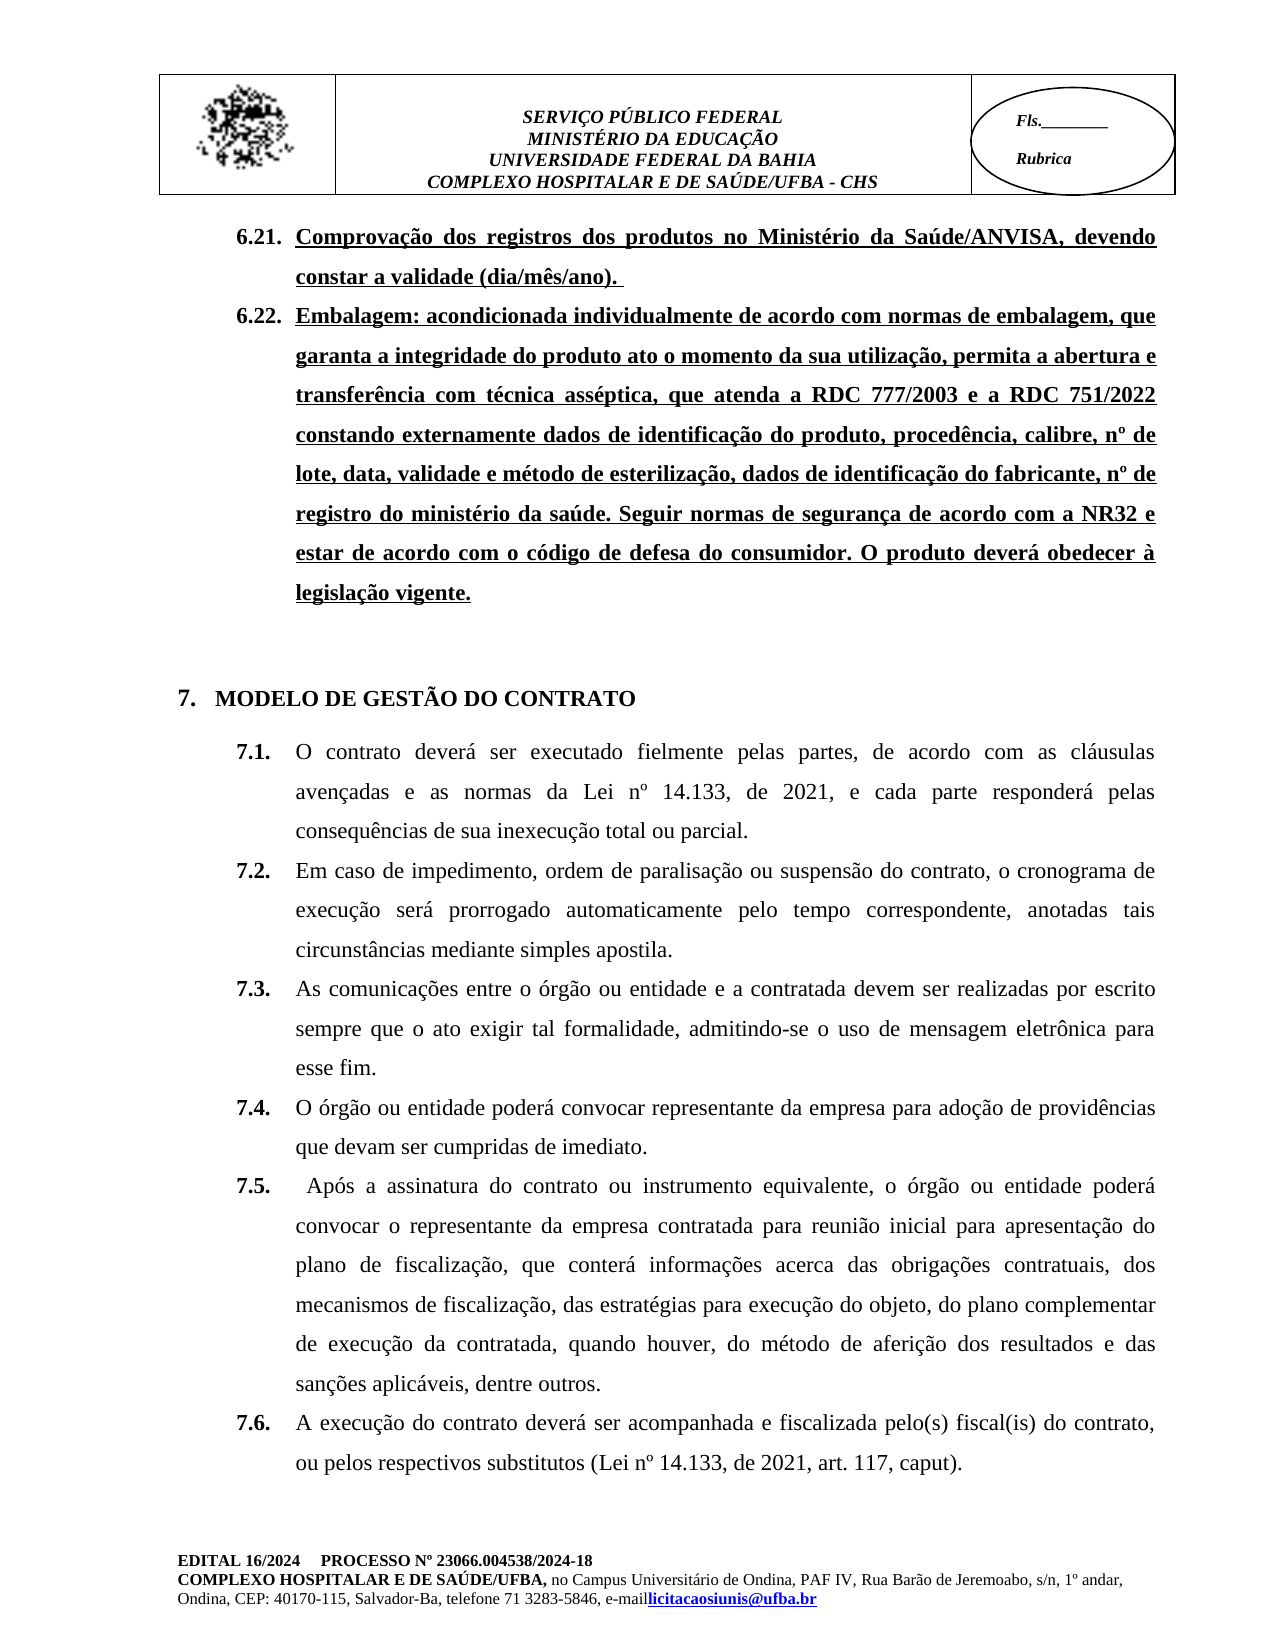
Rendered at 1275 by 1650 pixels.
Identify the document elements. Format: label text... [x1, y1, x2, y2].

list Comprovação dos registros dos produtos no Ministério da Saúde/ANVISA, devendo constar a validade (dia/mês/ano). [236, 223, 1157, 289]
list O órgão ou entidade poderá convocar representante da empresa para adoção de providências que devam ser cumpridas de imediato. [236, 1094, 1157, 1159]
list Em caso de impedimento, ordem de paralisação ou suspensão do contrato, o cronograma de execução será prorrogado automaticamente pelo tempo correspondente, anotadas tais circunstâncias mediante simples apostila. [236, 857, 1157, 962]
list A execução do contrato deverá ser acompanhada e fiscalizada pelo(s) fiscal(is) do contrato, ou pelos respectivos substitutos (Lei nº 14.133, de 2021, art. 117, caput). [236, 1409, 1157, 1475]
list As comunicações entre o órgão ou entidade e a contratada devem ser realizadas por escrito sempre que o ato exigir tal formalidade, admitindo-se o uso de mensagem eletrônica para esse fim. [236, 975, 1157, 1081]
list MODELO DE GESTÃO DO CONTRATO [177, 683, 1157, 711]
list Após a assinatura do contrato ou instrumento equivalente, o órgão ou entidade poderá convocar o representante da empresa contratada para reunião inicial para apresentação do plano de fiscalização, que conterá informações acerca das obrigações contratuais, dos mecanismos de fiscalização, das estratégias para execução do objeto, do plano complementar de execução da contratada, quando houver, do método de aferição dos resultados e das sanções aplicáveis, dentre outros. [236, 1173, 1157, 1396]
list Embalagem: acondicionada individualmente de acordo com normas de embalagem, que garanta a integridade do produto ato o momento da sua utilização, permita a abertura e transferência com técnica asséptica, que atenda a RDC 777/2003 e a RDC 751/2022 constando externamente dados de identificação do produto, procedência, calibre, nº de lote, data, validade e método de esterilização, dados de identificação do fabricante, nº de registro do ministério da saúde. Seguir normas de segurança de acordo com a NR32 e estar de acordo com o código de defesa do consumidor. O produto deverá obedecer à legislação vigente. [236, 302, 1157, 605]
list O contrato deverá ser executado fielmente pelas partes, de acordo com as cláusulas avençadas e as normas da Lei nº 14.133, de 2021, e cada parte responderá pelas consequências de sua inexecução total ou parcial. [236, 738, 1157, 844]
